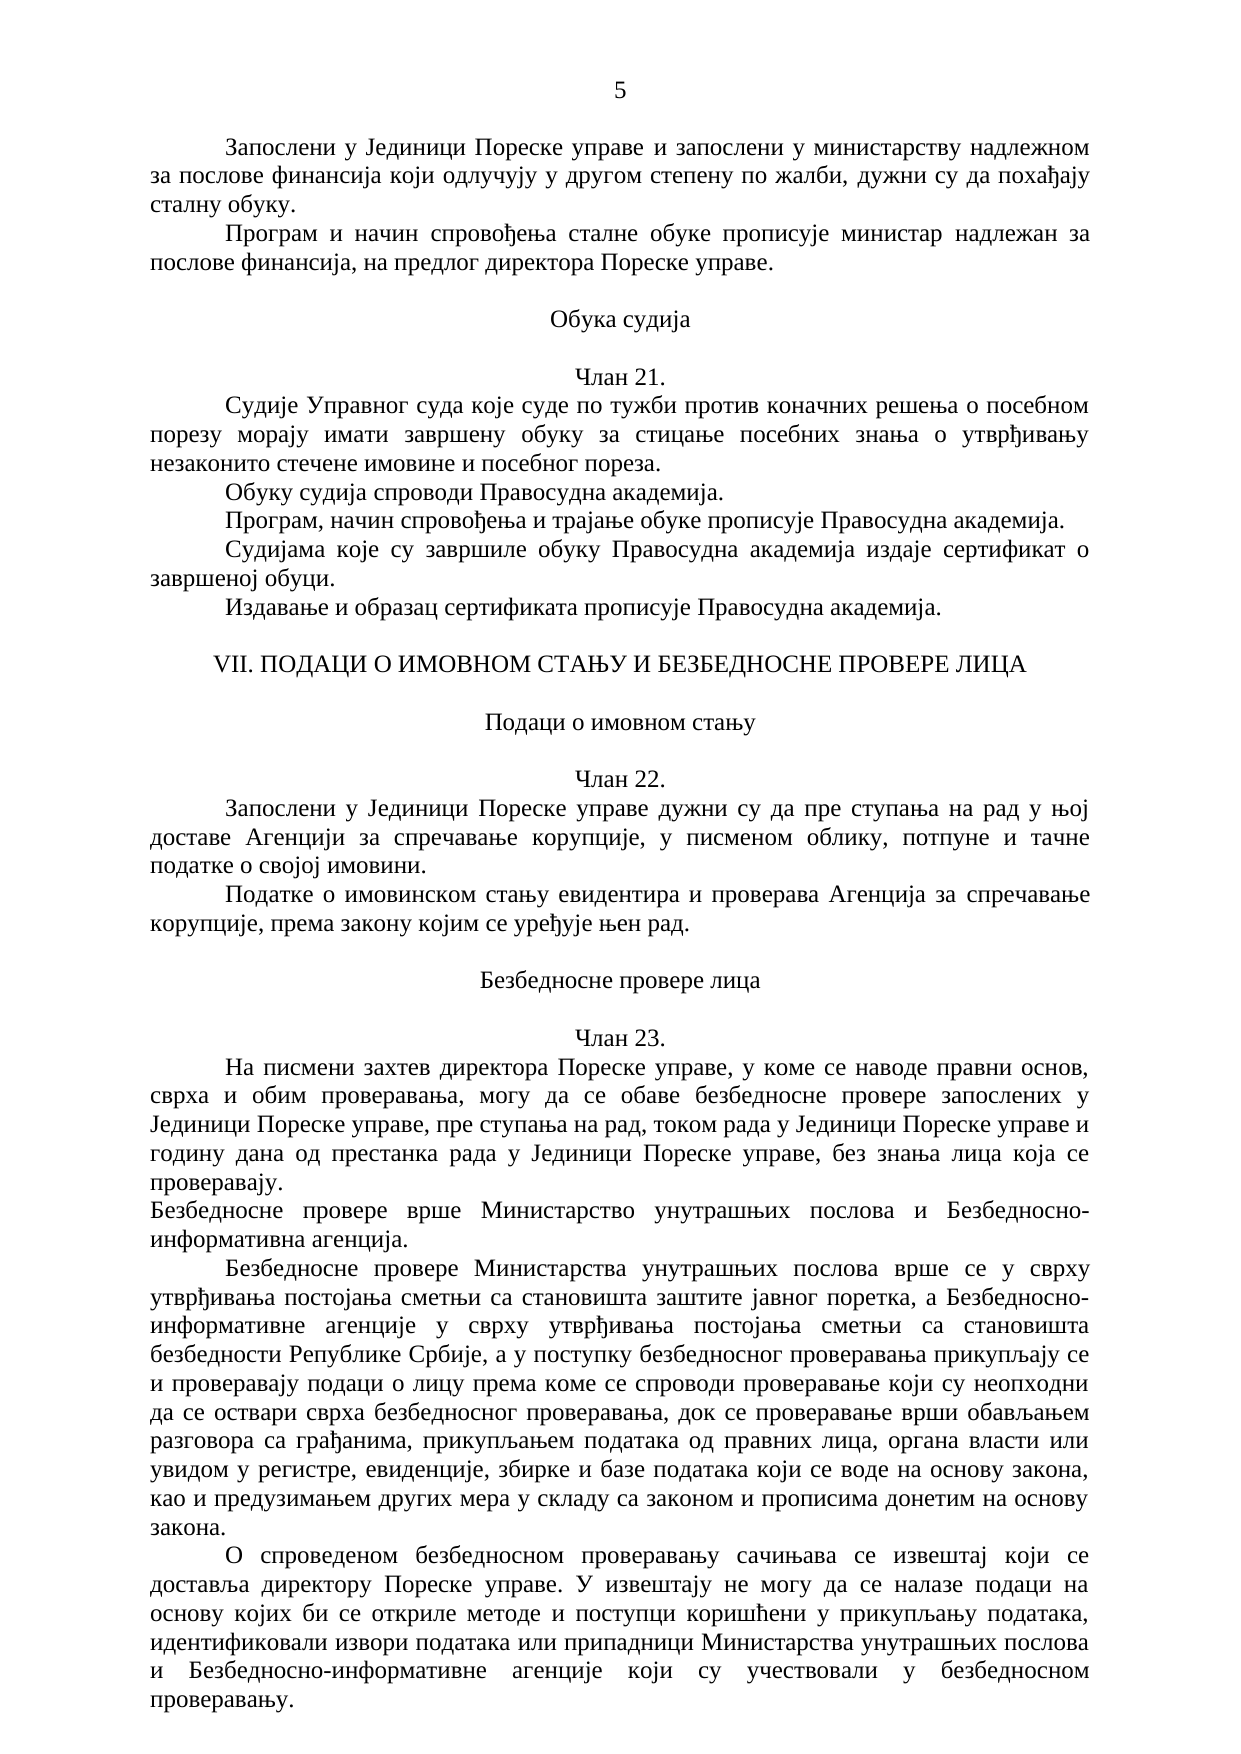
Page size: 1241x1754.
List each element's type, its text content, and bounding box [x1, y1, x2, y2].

text Безбедносне провере Министарства унутрашњих послова врше се у сврху утврђивања постојања сметњи са становишта заштите јавног поретка, а Безбедносно-информативне агенције у сврху утврђивања постојања сметњи са становишта безбедности Републике Србије, а у поступку безбедносног проверавања прикупљају се и проверавају подаци о лицу према коме се спроводи проверавање који су неопходни да се оствари сврха безбедносног проверавања, док се проверавање врши обављањем разговора са грађанима, прикупљањем података од правних лица, органа власти или увидом у регистре, евиденције, збирке и базе података који се воде на основу закона, као и предузимањем других мера у складу са законом и прописима донетим на основу закона. [150, 1253, 1090, 1541]
text Подаци о имовном стању [150, 707, 1090, 736]
text О спроведеном безбедносном проверавању сачињава се извештај који се доставља директору Пореске управе. У извештају не могу да се налазе подаци на основу којих би се откриле методе и поступци коришћени у прикупљању података, идентификовали извори података или припадници Министарства унутрашњих послова и Безбедносно-информативне агенције који су учествовали у безбедносном проверавању. [150, 1541, 1090, 1713]
text Члан 23. [150, 1023, 1090, 1052]
text Податке о имовинском стању евидентира и проверава Агенција за спречавање корупције, према закону којим се уређује њен рад. [150, 879, 1090, 937]
text Обука судија [150, 304, 1090, 333]
text Програм, начин спровођења и трајање обуке прописује Правосудна академија. [150, 506, 1090, 534]
text Обуку судија спроводи Правосудна академија. [150, 477, 1090, 506]
text Члан 21. [150, 362, 1090, 391]
text Запослени у Јединици Пореске управе дужни су да пре ступања на рад у њој доставе Агенцији за спречавање корупције, у писменом облику, потпуне и тачне податке о својој имовини. [150, 793, 1090, 879]
text Члан 22. [150, 764, 1090, 793]
text На писмени захтев директора Пореске управе, у коме се наводе правни основ, сврха и обим проверавања, могу да се обаве безбедносне провере запослених у Јединици Пореске управе, пре ступања на рад, током рада у Јединици Пореске управе и годину дана од престанка рада у Јединици Пореске управе, без знања лица која се проверавају. [150, 1052, 1090, 1196]
text Запослени у Јединици Пореске управе и запослени у министарству надлежном за послове финансија који одлучују у другом степену по жалби, дужни су да похађају сталну обуку. [150, 132, 1090, 218]
text Издавање и образац сертификата прописује Правосудна академија. [150, 592, 1090, 621]
text Судије Управног суда које суде по тужби против коначних решења о посебном порезу морају имати завршену обуку за стицање посебних знања о утврђивању незаконито стечене имовине и посебног пореза. [150, 391, 1090, 477]
text VII. ПОДАЦИ О ИМОВНОМ СТАЊУ И БЕЗБЕДНОСНЕ ПРОВЕРЕ ЛИЦА [150, 649, 1090, 678]
text Безбедносне провере лица [150, 966, 1090, 994]
text Безбедносне провере врше Министарство унутрашњих послова и Безбедносно-информативна агенција. [150, 1196, 1090, 1253]
text Судијама које су завршиле обуку Правосудна академија издаје сертификат о завршеној обуци. [150, 534, 1090, 592]
text Програм и начин спровођења сталне обуке прописује министар надлежан за послове финансија, на предлог директора Пореске управе. [150, 218, 1090, 276]
